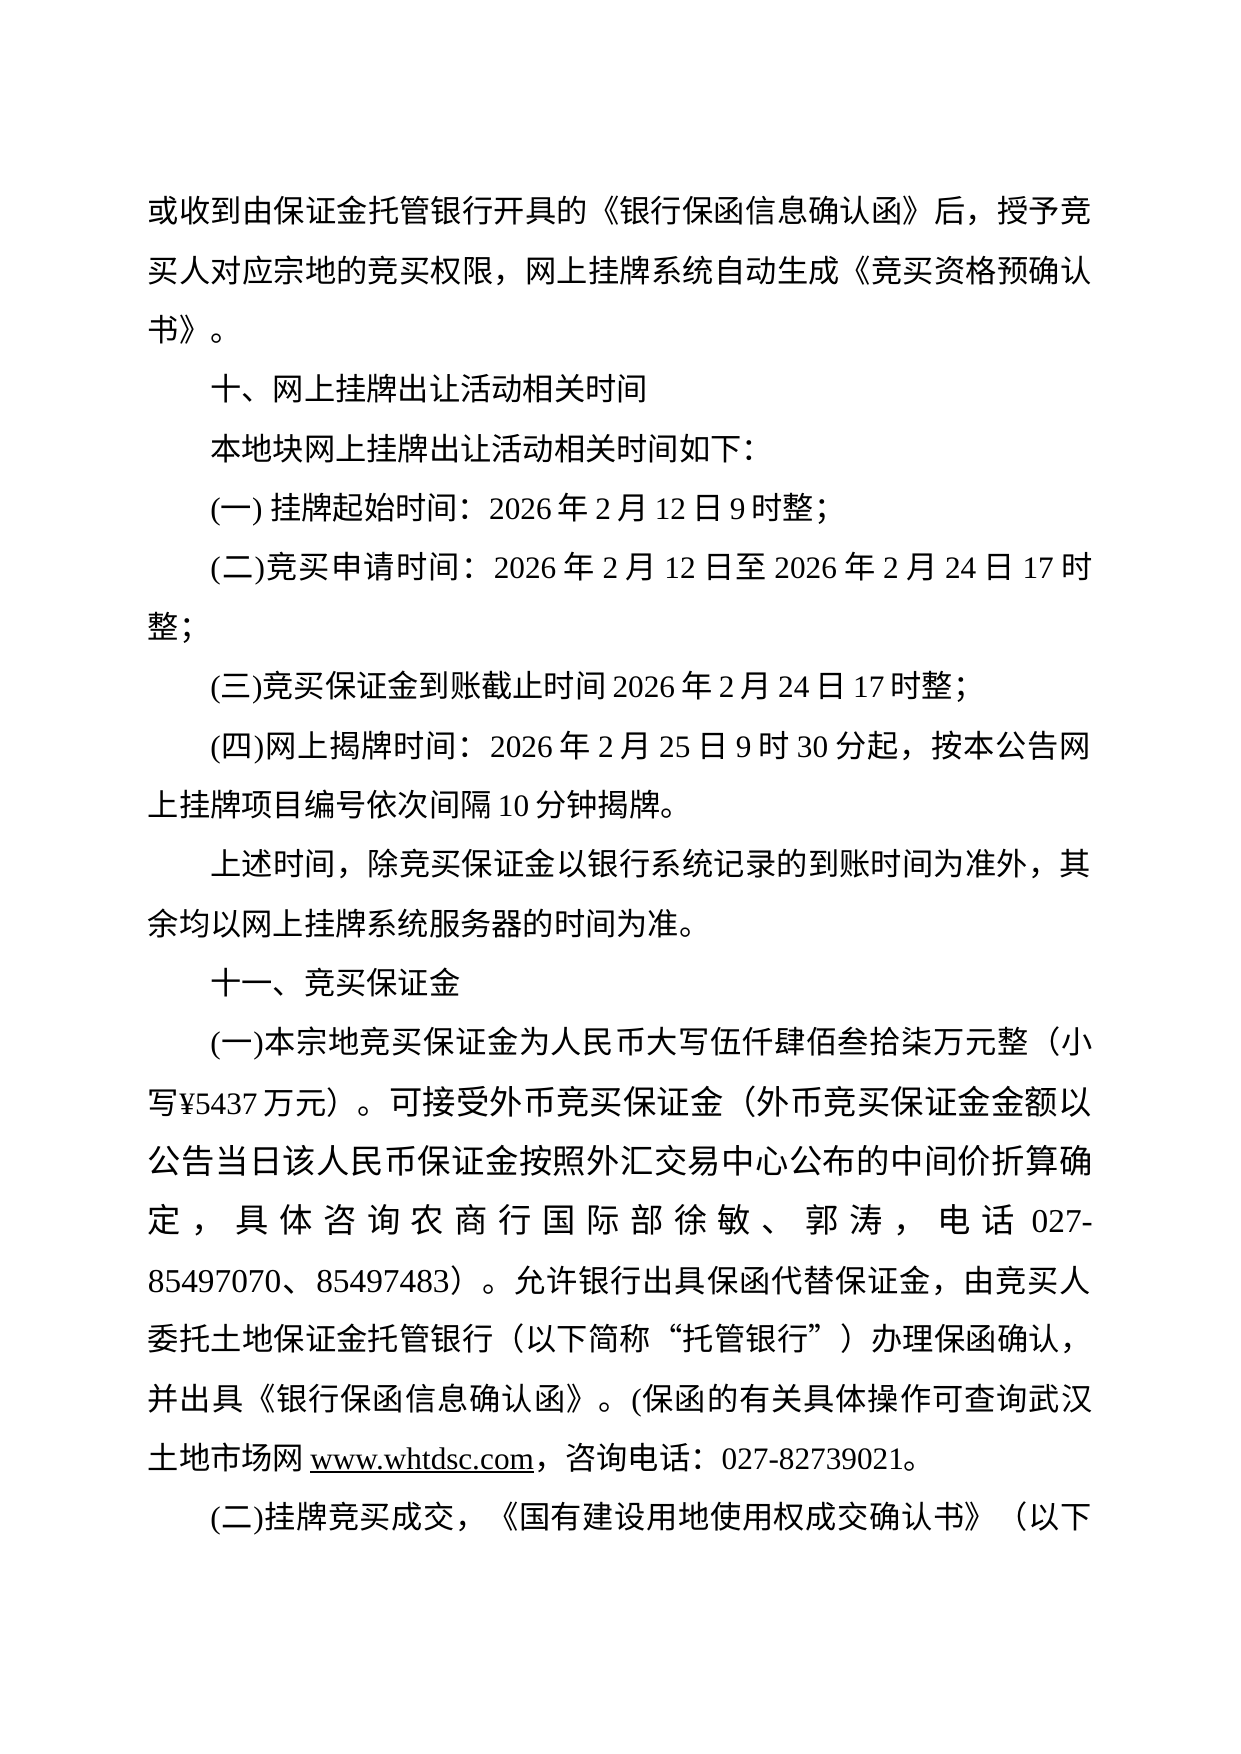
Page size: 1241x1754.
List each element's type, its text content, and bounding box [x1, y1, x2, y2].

text 十、网上挂牌出让活动相关时间 [148, 357, 1092, 417]
text (三)竞买保证金到账截止时间2026年2月24日17时整； [148, 654, 1092, 714]
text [148, 179, 1092, 357]
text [148, 1486, 1092, 1545]
text (四)网上揭牌时间：2026年2月25日9时30分起，按本公告网上挂牌项目编号依次间隔10分钟揭牌。 [148, 714, 1092, 832]
text 上述时间，除竞买保证金以银行系统记录的到账时间为准外，其余均以网上挂牌系统服务器的时间为准。 [148, 832, 1092, 951]
text (一) 挂牌起始时间：2026年2月12日9时整； [148, 476, 1092, 536]
text 十一、竞买保证金 [148, 951, 1092, 1011]
text (一)本宗地竞买保证金为人民币大写伍仟肆佰叁拾柒万元整（小写¥5437万元）。可接受外币竞买保证金（外币竞买保证金金额以公告当日该人民币保证金按照外汇交易中心公布的中间价折算确定，具体咨询农商行国际部徐敏、郭涛，电话027-85497070、85497483）。允许银行出具保函代替保证金，由竞买人委托土地保证金托管银行（以下简称“托管银行”）办理保函确认，并出具《银行保函信息确认函》。(保函的有关具体操作可查询武汉土地市场网www.whtdsc.com，咨询电话：027-82739021。 [148, 1011, 1092, 1486]
text (二)竞买申请时间：2026年2月12日至2026年2月24日17时整； [148, 536, 1092, 654]
text 本地块网上挂牌出让活动相关时间如下： [148, 417, 1092, 476]
